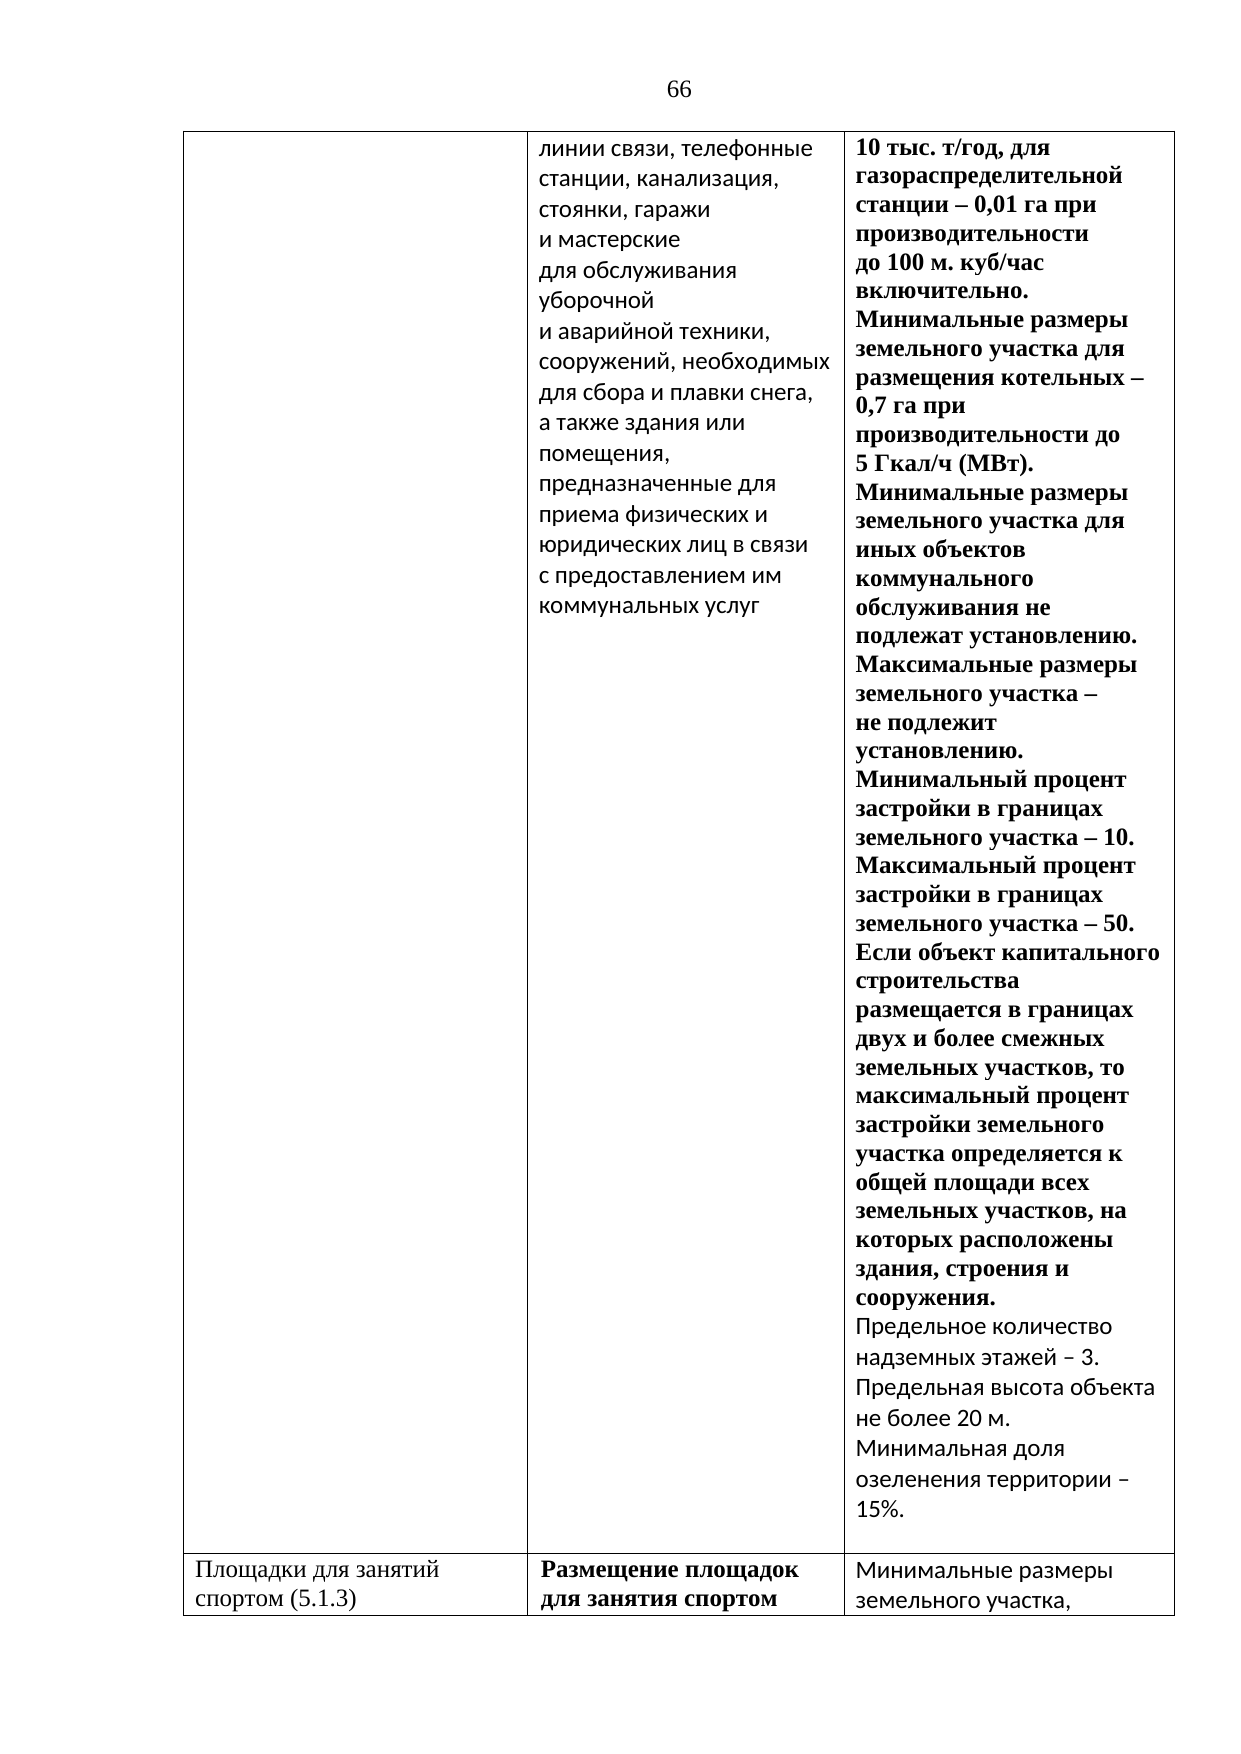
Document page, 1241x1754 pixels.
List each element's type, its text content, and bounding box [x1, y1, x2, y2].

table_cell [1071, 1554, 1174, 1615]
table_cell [528, 132, 844, 1553]
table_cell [184, 132, 527, 1553]
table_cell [184, 1554, 527, 1615]
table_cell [528, 1554, 844, 1615]
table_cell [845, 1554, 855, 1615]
